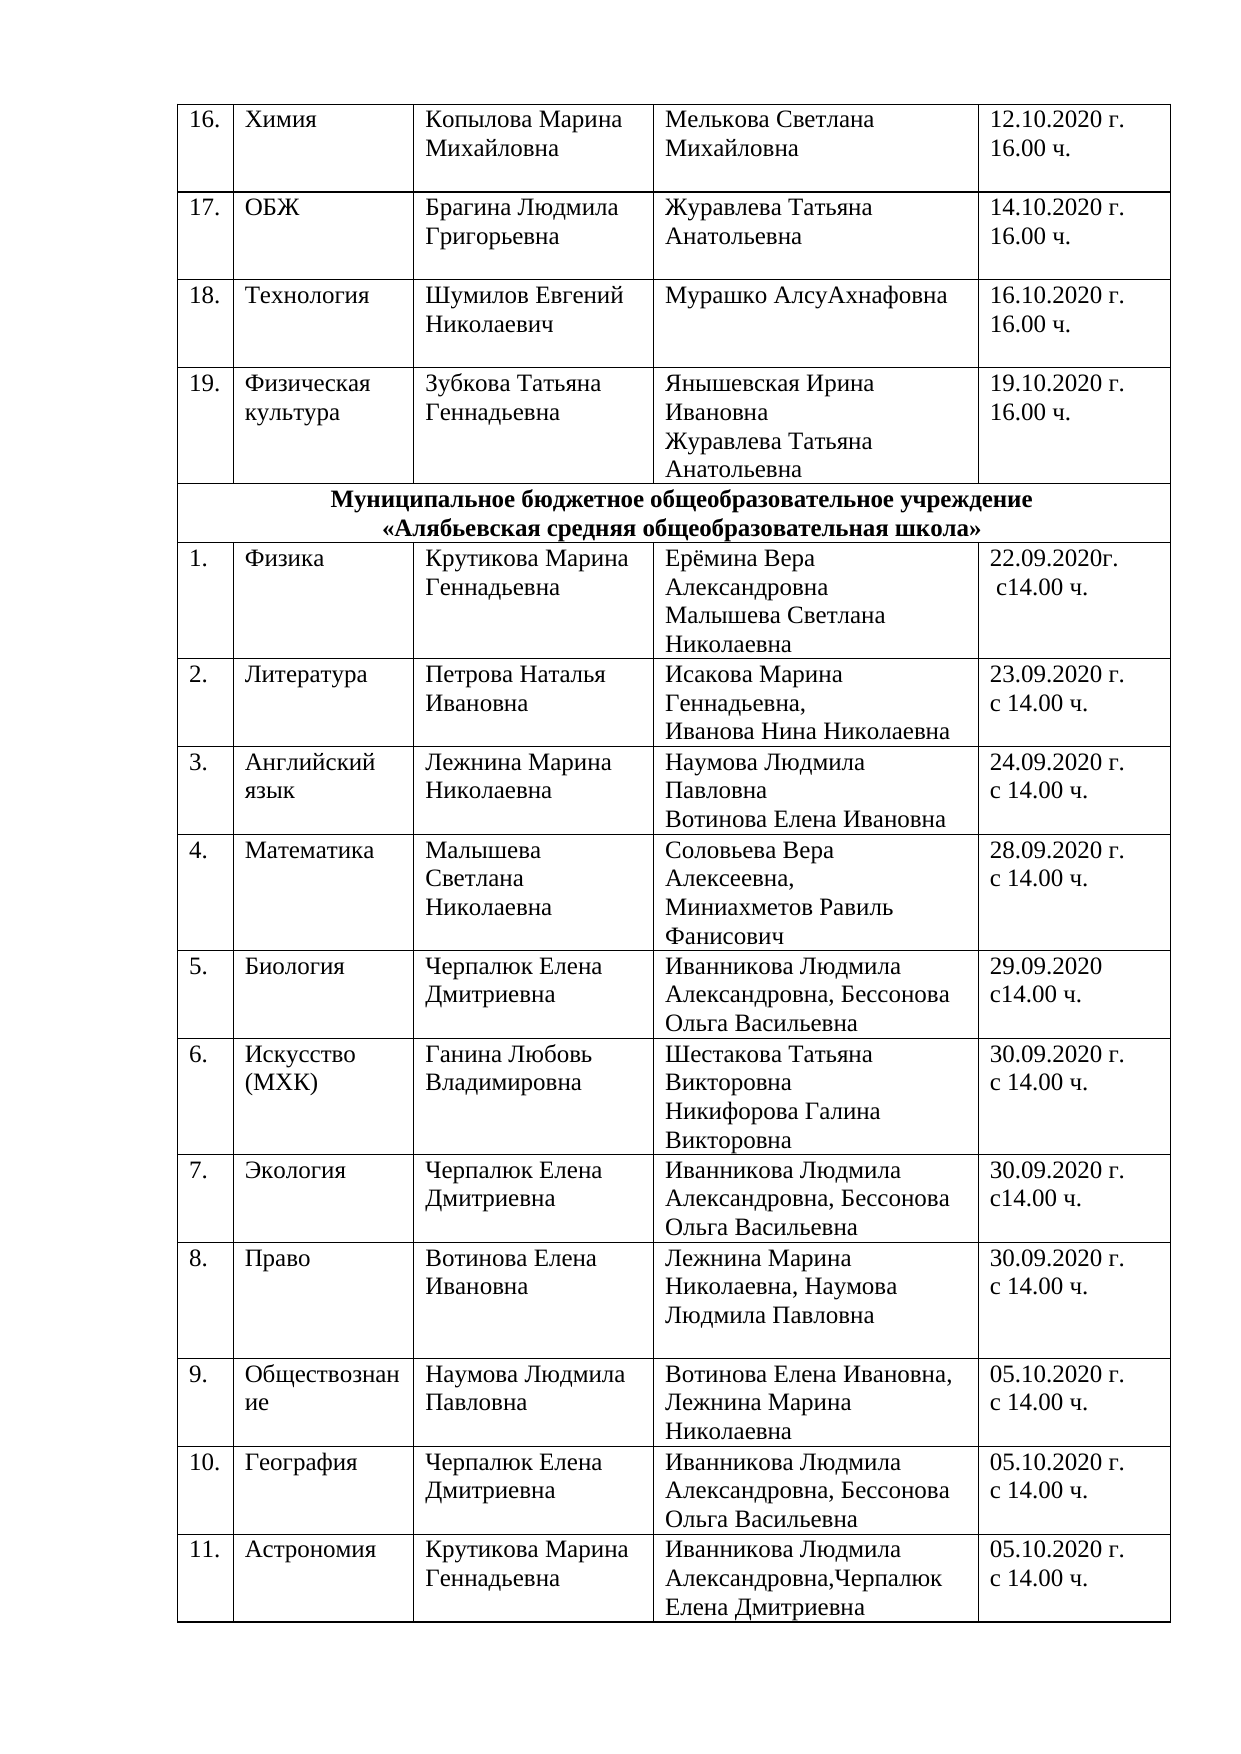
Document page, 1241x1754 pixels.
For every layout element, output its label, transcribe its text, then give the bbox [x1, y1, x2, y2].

table_cell Иванникова Людмила Александровна,Черпалюк Елена Дмитриевна [654, 1535, 978, 1621]
table_cell Искусство (МХК) [234, 1039, 413, 1154]
table_cell [178, 951, 233, 1038]
table_cell Литература [234, 659, 413, 746]
table_cell Малышева Светлана Николаевна [414, 835, 653, 950]
table_cell 30.09.2020 г. с14.00 ч. [979, 1155, 1170, 1242]
table_cell Черпалюк Елена Дмитриевна [414, 951, 653, 1038]
table_cell Лежнина Марина Николаевна, Наумова Людмила Павловна [654, 1243, 978, 1358]
table_cell 30.09.2020 г. с 14.00 ч. [979, 1039, 1170, 1154]
table_cell Иванникова Людмила Александровна, Бессонова Ольга Васильевна [654, 951, 978, 1038]
table_cell Право [234, 1243, 413, 1358]
table_cell Наумова Людмила Павловна Вотинова Елена Ивановна [654, 747, 978, 834]
table_cell Черпалюк Елена Дмитриевна [414, 1155, 653, 1242]
table_cell [178, 835, 233, 950]
table_cell Шумилов Евгений Николаевич [414, 280, 653, 367]
table_cell 24.09.2020 г. с 14.00 ч. [979, 747, 1170, 834]
table_cell Химия [234, 105, 413, 191]
table_cell География [234, 1447, 413, 1533]
table_cell 14.10.2020 г. 16.00 ч. [979, 193, 1170, 279]
table_cell Физическая культура [234, 368, 413, 483]
table_cell Технология [234, 280, 413, 367]
table_cell Обществознание [234, 1359, 413, 1446]
table_cell 29.09.2020 с14.00 ч. [979, 951, 1170, 1038]
table_cell Брагина Людмила Григорьевна [414, 193, 653, 279]
table_cell 16.10.2020 г. 16.00 ч. [979, 280, 1170, 367]
table_cell Английский язык [234, 747, 413, 834]
table_cell Ганина Любовь Владимировна [414, 1039, 653, 1154]
table_cell [178, 105, 233, 191]
table_cell Иванникова Людмила Александровна, Бессонова Ольга Васильевна [654, 1447, 978, 1533]
table_cell Мелькова Светлана Михайловна [654, 105, 978, 191]
table_cell [178, 659, 233, 746]
table_cell [178, 1243, 233, 1358]
table_cell 28.09.2020 г. с 14.00 ч. [979, 835, 1170, 950]
table_cell Вотинова Елена Ивановна, Лежнина Марина Николаевна [654, 1359, 978, 1446]
table_cell [178, 1359, 233, 1446]
table_cell Наумова Людмила Павловна [414, 1359, 653, 1446]
table_cell Лежнина Марина Николаевна [414, 747, 653, 834]
table_cell Вотинова Елена Ивановна [414, 1243, 653, 1358]
table_cell 30.09.2020 г. с 14.00 ч. [979, 1243, 1170, 1358]
table_cell [178, 1447, 233, 1533]
table_cell Биология [234, 951, 413, 1038]
table_cell Журавлева Татьяна Анатольевна [654, 193, 978, 279]
table_cell Экология [234, 1155, 413, 1242]
table_cell Янышевская Ирина Ивановна Журавлева Татьяна Анатольевна [654, 368, 978, 483]
table_cell Ерёмина Вера Александровна Малышева Светлана Николаевна [654, 543, 978, 658]
table_cell Соловьева Вера Алексеевна, Миниахметов Равиль Фанисович [654, 835, 978, 950]
table_cell [178, 1535, 233, 1621]
table_cell 05.10.2020 г. с 14.00 ч. [979, 1535, 1170, 1621]
table_cell 22.09.2020г. с14.00 ч. [979, 543, 1170, 658]
table_cell [178, 747, 233, 834]
table_cell Шестакова Татьяна Викторовна Никифорова Галина Викторовна [654, 1039, 978, 1154]
table_cell Физика [234, 543, 413, 658]
table_cell [178, 1039, 233, 1154]
table_cell 05.10.2020 г. с 14.00 ч. [979, 1447, 1170, 1533]
table_cell Мурашко АлсуАхнафовна [654, 280, 978, 367]
table_cell [178, 543, 233, 658]
table_cell [178, 280, 233, 367]
table_cell Исакова Марина Геннадьевна, Иванова Нина Николаевна [654, 659, 978, 746]
table_cell Петрова Наталья Ивановна [414, 659, 653, 746]
table_cell Черпалюк Елена Дмитриевна [414, 1447, 653, 1533]
table_cell [178, 368, 233, 483]
table_cell Крутикова Марина Геннадьевна [414, 543, 653, 658]
table_cell 23.09.2020 г. с 14.00 ч. [979, 659, 1170, 746]
table_cell [178, 193, 233, 279]
table_cell Математика [234, 835, 413, 950]
table_cell Муниципальное бюджетное общеобразовательное учреждение «Алябьевская средняя общеобразовательная школа» [178, 484, 1170, 542]
table_cell 05.10.2020 г. с 14.00 ч. [979, 1359, 1170, 1446]
table_cell 19.10.2020 г. 16.00 ч. [979, 368, 1170, 483]
table_cell ОБЖ [234, 193, 413, 279]
table_cell Астрономия [234, 1535, 413, 1621]
table_cell Иванникова Людмила Александровна, Бессонова Ольга Васильевна [654, 1155, 978, 1242]
table_cell Копылова Марина Михайловна [414, 105, 653, 191]
table_cell Зубкова Татьяна Геннадьевна [414, 368, 653, 483]
table_cell Крутикова Марина Геннадьевна [414, 1535, 653, 1621]
table_cell [178, 1155, 233, 1242]
table_cell 12.10.2020 г. 16.00 ч. [979, 105, 1170, 191]
